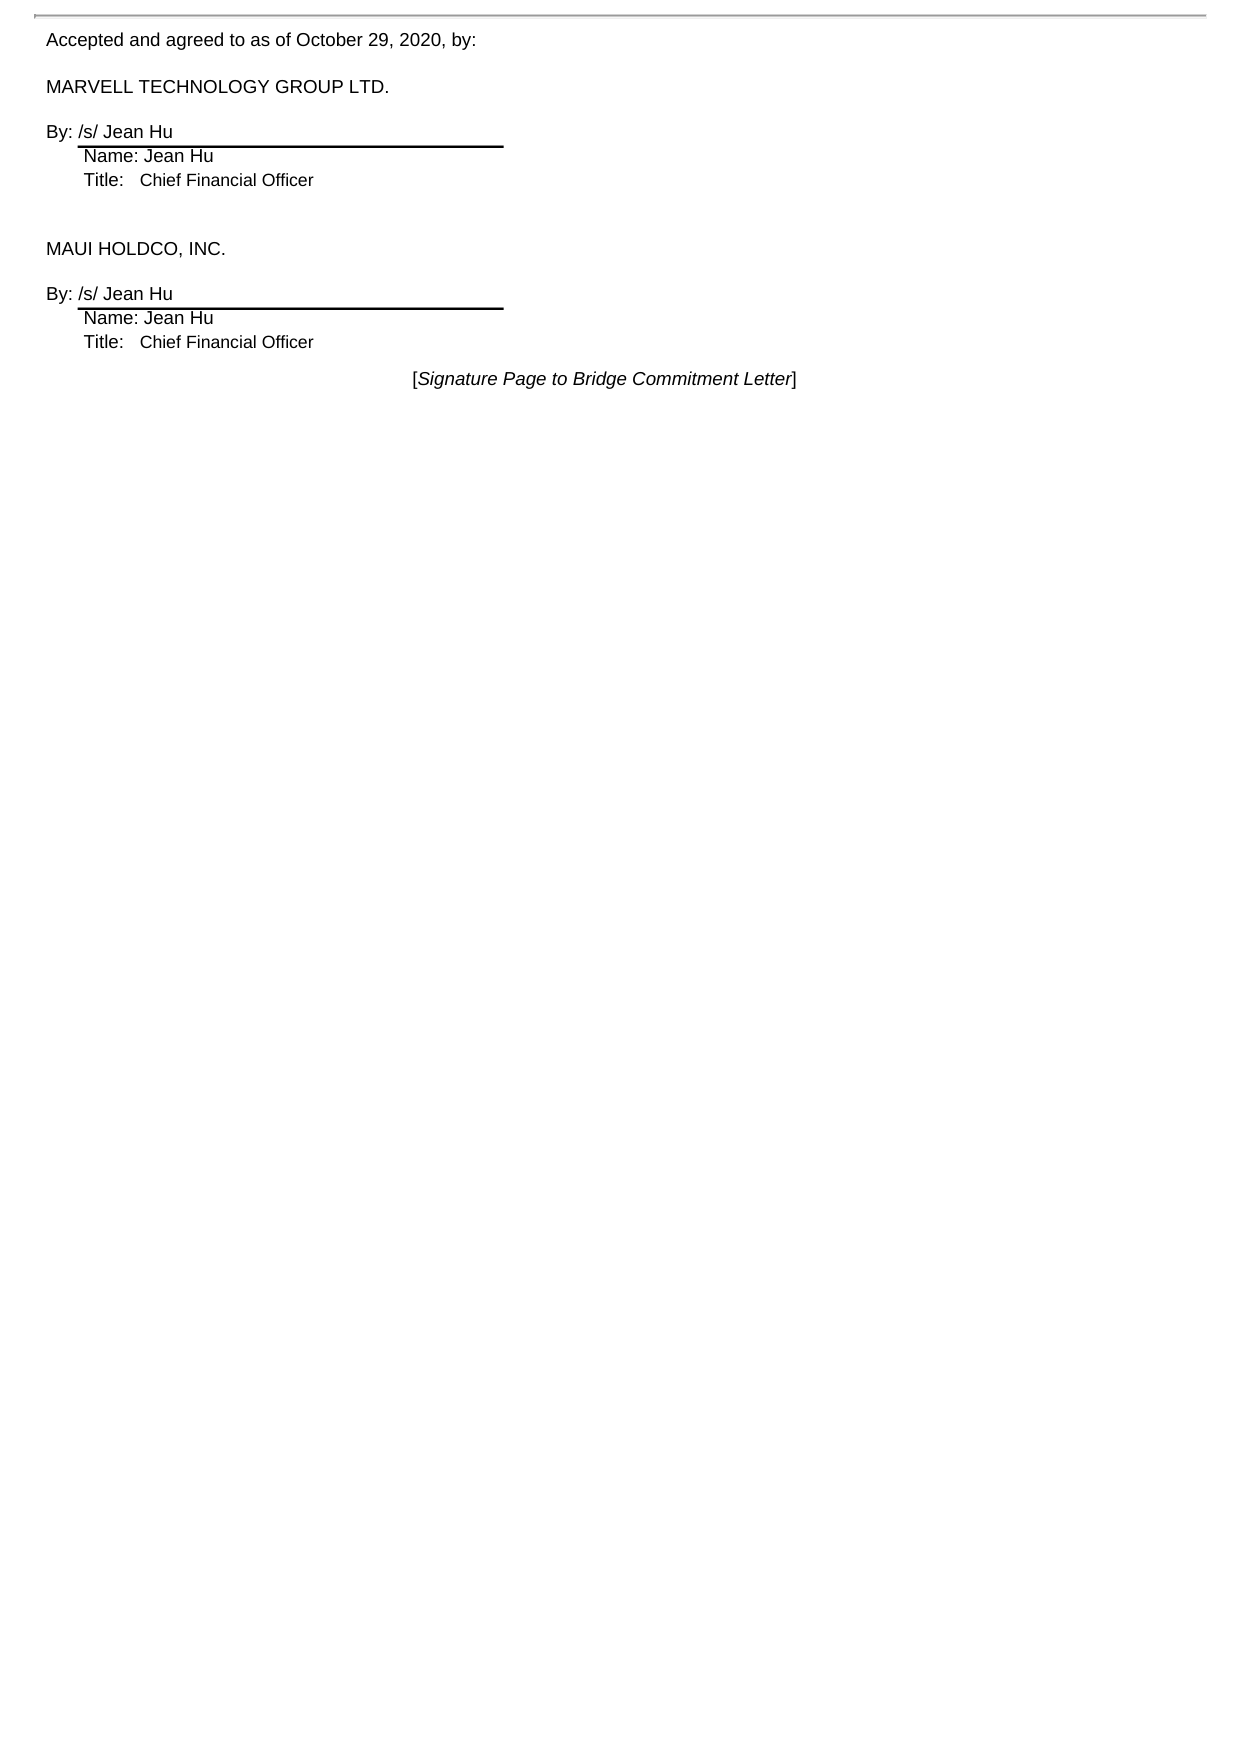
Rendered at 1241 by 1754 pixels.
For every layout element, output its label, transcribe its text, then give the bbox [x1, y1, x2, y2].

text Name: Jean Hu [83, 307, 1090, 329]
text [Signature Page to Bridge Commitment Letter] [46, 367, 797, 389]
picture [34, 14, 1207, 19]
text Accepted and agreed to as of October 29, 2020, by: [46, 28, 1090, 50]
text By: /s/ Jean Hu [46, 283, 1090, 305]
text By: /s/ Jean Hu [46, 121, 1090, 143]
text Title: Chief Financial Officer [83, 169, 1090, 191]
text Name: Jean Hu [83, 145, 1090, 167]
text MAUI HOLDCO, INC. [46, 238, 1090, 260]
text MARVELL TECHNOLOGY GROUP LTD. [46, 76, 1090, 98]
text Title: Chief Financial Officer [83, 331, 1090, 353]
